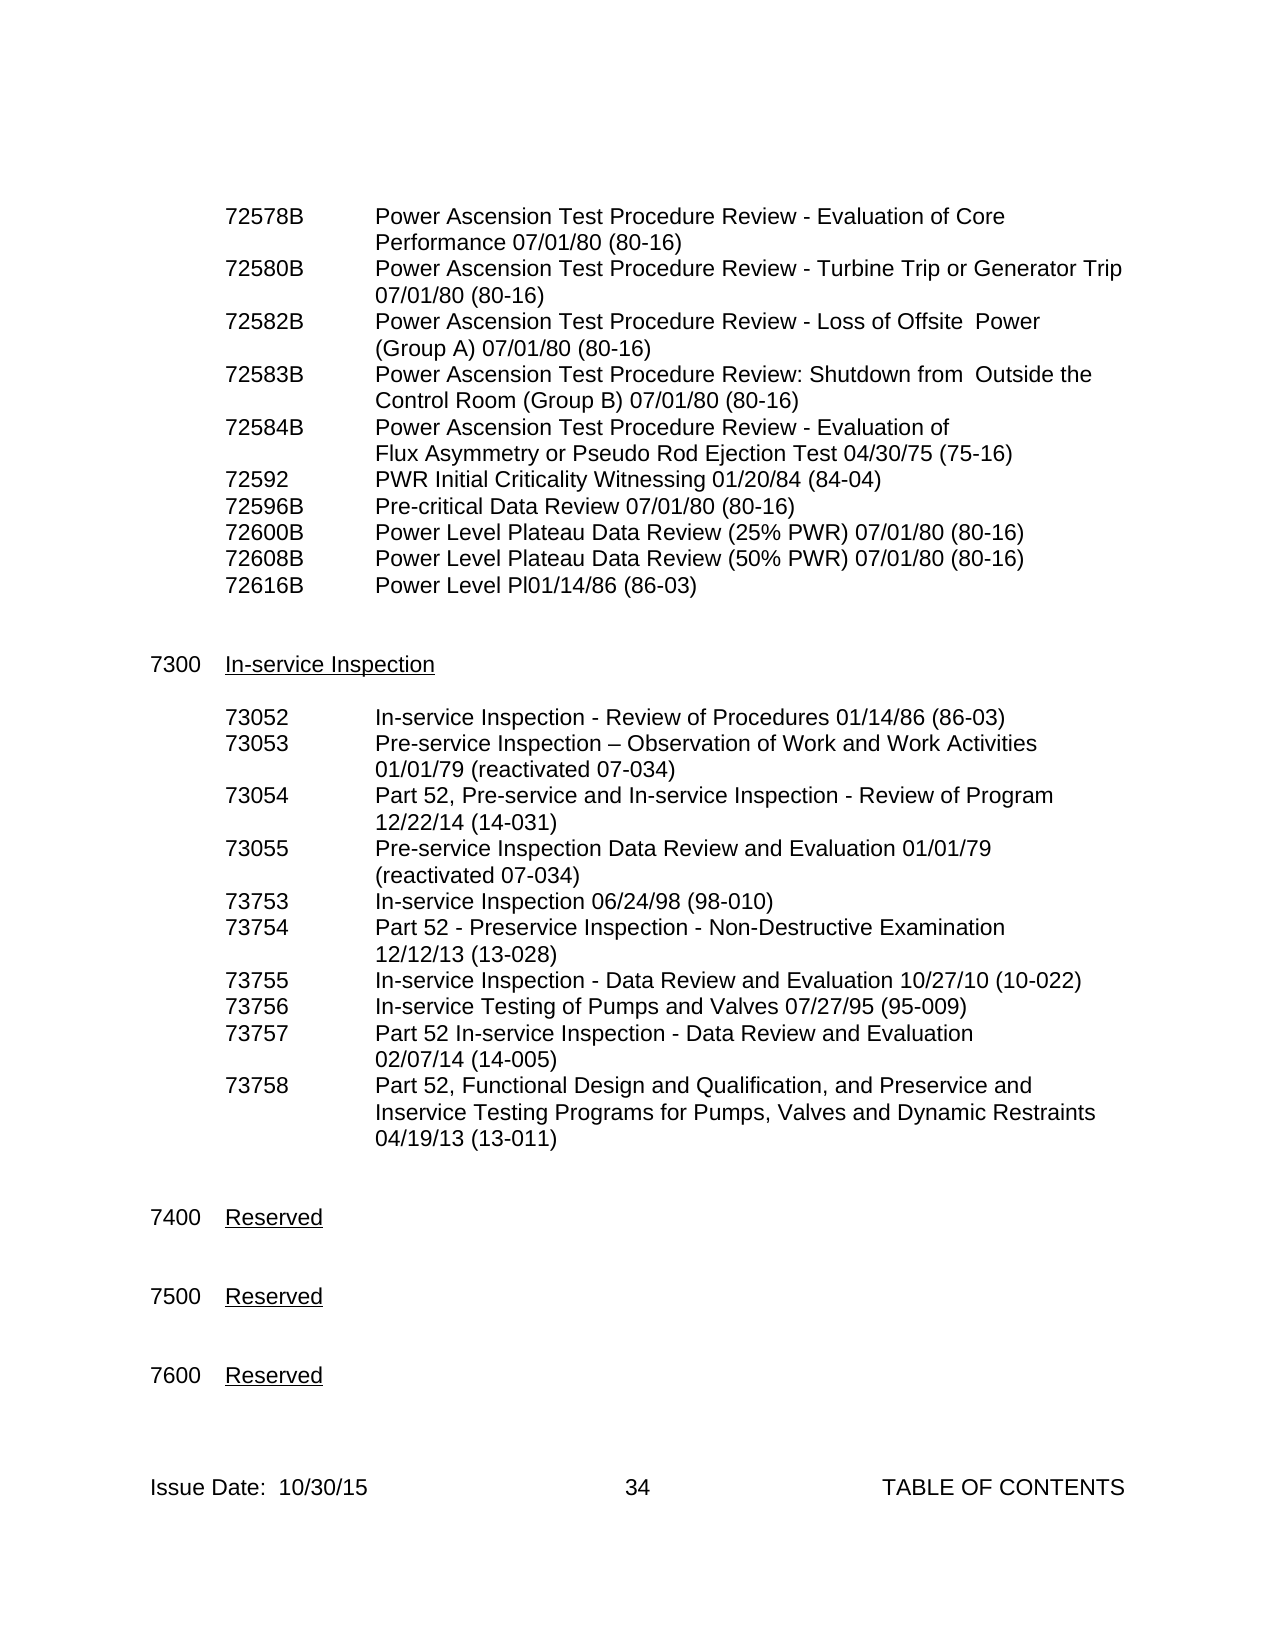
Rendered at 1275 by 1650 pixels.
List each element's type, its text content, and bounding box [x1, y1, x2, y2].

text Flux Asymmetry or Pseudo Rod Ejection Test 04/30/75 (75-16) [225, 440, 1125, 466]
text 72580B Power Ascension Test Procedure Review - Turbine Trip or Generator Trip 07/01/80 (80-16) [225, 255, 1125, 308]
text 72578B Power Ascension Test Procedure Review - Evaluation of Core Performance 07/01/80 (80-16) [150, 203, 1125, 255]
text 72592 PWR Initial Criticality Witnessing 01/20/84 (84-04) [150, 466, 1125, 493]
text 72583B Power Ascension Test Procedure Review: Shutdown from Outside the Control Room (Group B) 07/01/80 (80-16) [150, 361, 1125, 413]
text 7400 Reserved [150, 1204, 1125, 1231]
text 73755 In-service Inspection - Data Review and Evaluation 10/27/10 (10-022) [150, 967, 1125, 993]
text 04/19/13 (13-011) [150, 1125, 1125, 1151]
text 7600 Reserved [150, 1362, 1125, 1389]
text 73052 In-service Inspection - Review of Procedures 01/14/86 (86-03) [150, 703, 1125, 730]
text 73053 Pre-service Inspection – Observation of Work and Work Activities 01/01/79 (reactivated 07-034) [150, 730, 1125, 782]
text 7300 In-service Inspection [150, 651, 1125, 677]
text 73757 Part 52 In-service Inspection - Data Review and Evaluation [150, 1020, 1125, 1046]
text 72596B Pre-critical Data Review 07/01/80 (80-16) [150, 493, 1125, 519]
text (Group A) 07/01/80 (80-16) [225, 334, 1125, 361]
text 72584B Power Ascension Test Procedure Review - Evaluation of [150, 413, 1125, 440]
text 02/07/14 (14-005) [150, 1046, 1125, 1072]
text 73758 Part 52, Functional Design and Qualification, and Preservice and Inservice Testing Programs for Pumps, Valves and Dynamic Restraints [150, 1072, 1125, 1125]
text 7500 Reserved [150, 1283, 1125, 1309]
text 73054 Part 52, Pre-service and In-service Inspection - Review of Program 12/22/14 (14-031) [150, 782, 1125, 835]
text (reactivated 07-034) [150, 862, 1125, 888]
text 72608B Power Level Plateau Data Review (50% PWR) 07/01/80 (80-16) [150, 545, 1125, 572]
text 72616B Power Level Pl01/14/86 (86-03) [150, 572, 1125, 598]
text 72582B Power Ascension Test Procedure Review - Loss of Offsite Power [225, 308, 1125, 334]
text 72600B Power Level Plateau Data Review (25% PWR) 07/01/80 (80-16) [150, 519, 1125, 545]
text 73055 Pre-service Inspection Data Review and Evaluation 01/01/79 [150, 835, 1125, 862]
text 12/12/13 (13-028) [150, 941, 1125, 967]
text 73756 In-service Testing of Pumps and Valves 07/27/95 (95-009) [150, 993, 1125, 1020]
text 73753 In-service Inspection 06/24/98 (98-010) [150, 888, 1125, 914]
text 73754 Part 52 - Preservice Inspection - Non-Destructive Examination [150, 914, 1125, 941]
